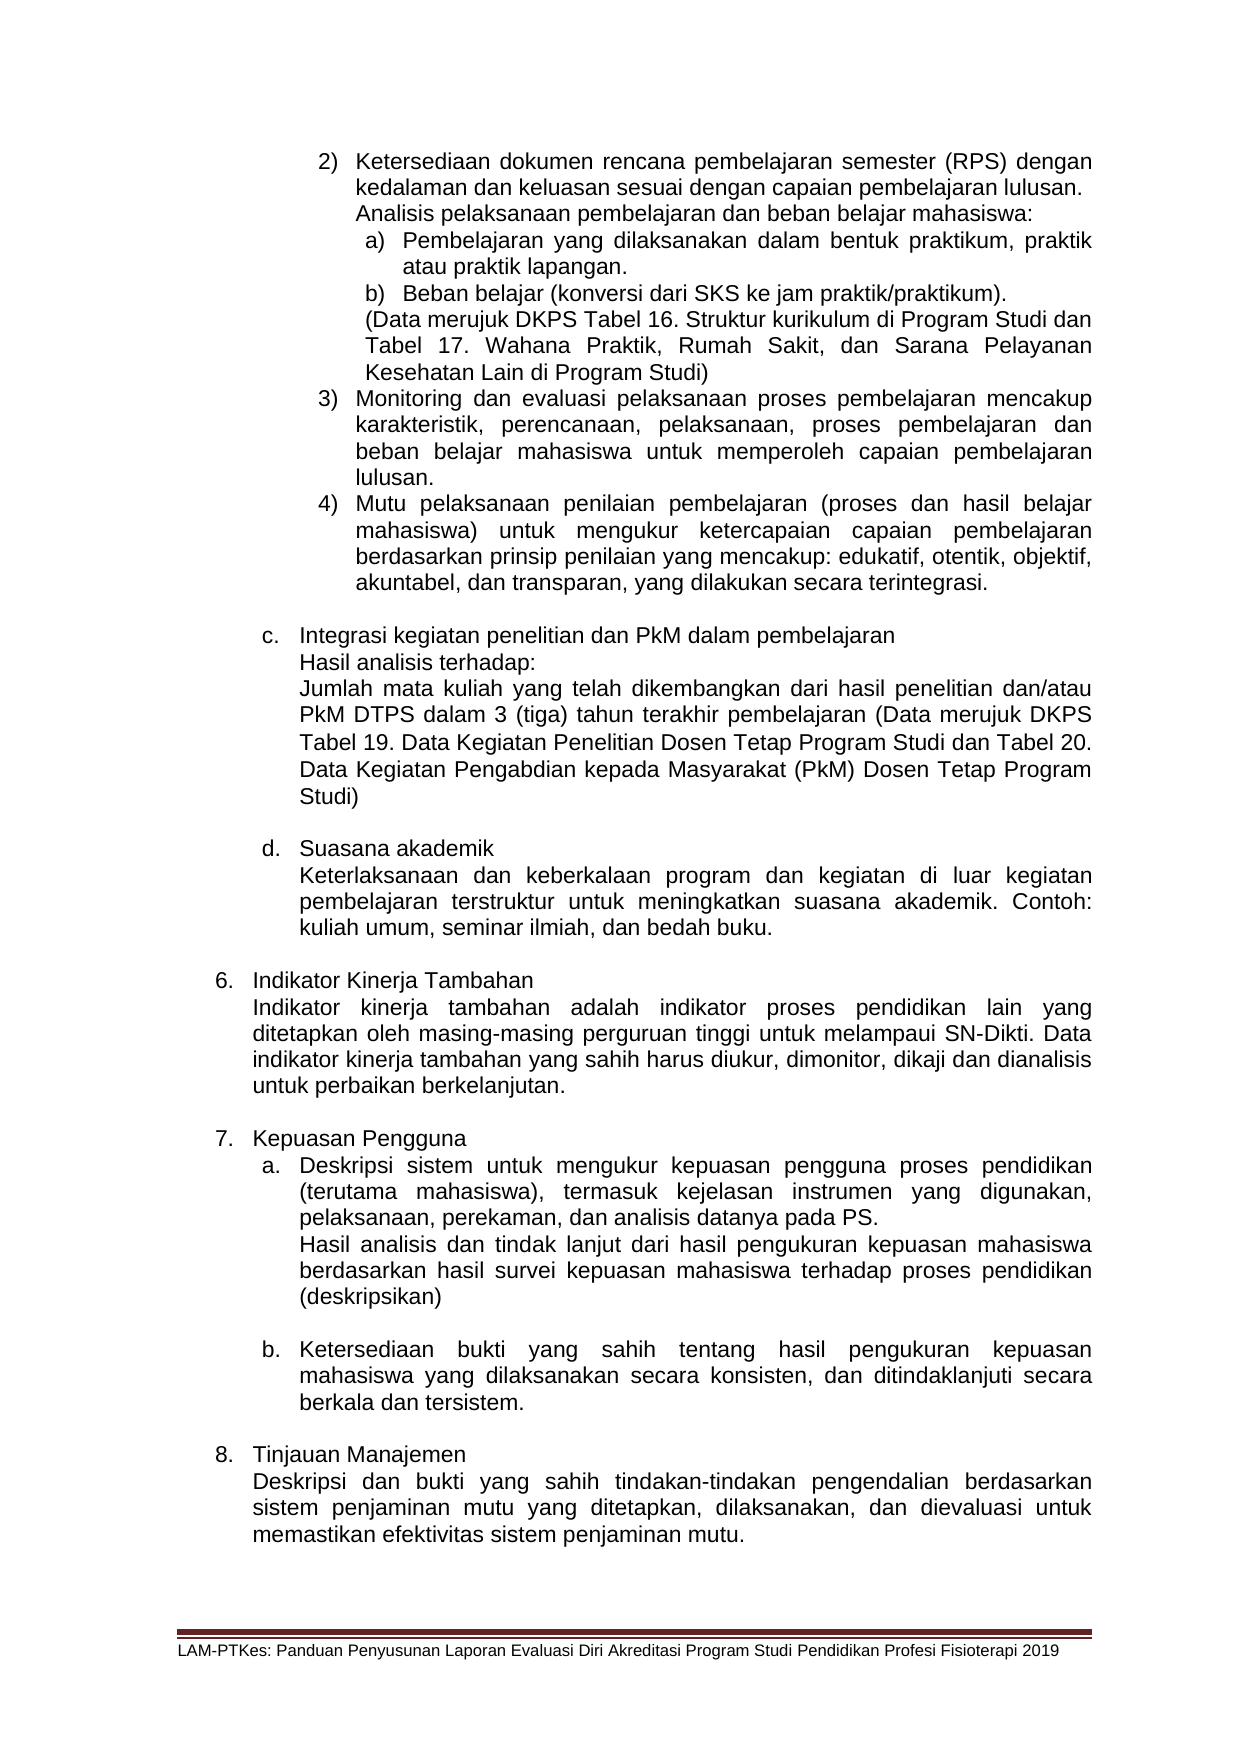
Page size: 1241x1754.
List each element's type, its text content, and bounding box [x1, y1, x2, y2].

list Hasil analisis dan tindak lanjut dari hasil pengukuran kepuasan mahasiswa berdasarkan hasil survei kepuasan mahasiswa terhadap proses pendidikan (deskripsikan) [299, 1231, 1092, 1310]
list Integrasi kegiatan penelitian dan PkM dalam pembelajaran [262, 622, 1092, 648]
text (Data merujuk DKPS Tabel 16. Struktur kurikulum di Program Studi dan Tabel 17. Wahana Praktik, Rumah Sakit, dan Sarana Pelayanan Kesehatan Lain di Program Studi) [365, 306, 1092, 385]
text Keterlaksanaan dan keberkalaan program dan kegiatan di luar kegiatan pembelajaran terstruktur untuk meningkatkan suasana akademik. Contoh: kuliah umum, seminar ilmiah, dan bedah buku. [299, 862, 1092, 941]
list Suasana akademik [262, 835, 1092, 862]
list Kepuasan Pengguna [215, 1125, 1092, 1152]
list Monitoring dan evaluasi pelaksanaan proses pembelajaran mencakup karakteristik, perencanaan, pelaksanaan, proses pembelajaran dan beban belajar mahasiswa untuk memperoleh capaian pembelajaran lulusan. [318, 385, 1092, 490]
list Tinjauan Manajemen [215, 1441, 1092, 1468]
text Jumlah mata kuliah yang telah dikembangkan dari hasil penelitian dan/atau PkM DTPS dalam 3 (tiga) tahun terakhir pembelajaran (Data merujuk DKPS Tabel 19. Data Kegiatan Penelitian Dosen Tetap Program Studi dan Tabel 20. Data Kegiatan Pengabdian kepada Masyarakat (PkM) Dosen Tetap Program Studi) [299, 675, 1092, 809]
list Indikator Kinerja Tambahan [215, 967, 1092, 993]
list Pembelajaran yang dilaksanakan dalam bentuk praktikum, praktik atau praktik lapangan. [365, 227, 1092, 279]
list Beban belajar (konversi dari SKS ke jam praktik/praktikum). [365, 279, 1092, 306]
text Indikator kinerja tambahan adalah indikator proses pendidikan lain yang ditetapkan oleh masing-masing perguruan tinggi untuk melampaui SN-Dikti. Data indikator kinerja tambahan yang sahih harus diukur, dimonitor, dikaji dan dianalisis untuk perbaikan berkelanjutan. [252, 993, 1092, 1099]
list Mutu pelaksanaan penilaian pembelajaran (proses dan hasil belajar mahasiswa) untuk mengukur ketercapaian capaian pembelajaran berdasarkan prinsip penilaian yang mencakup: edukatif, otentik, objektif, akuntabel, dan transparan, yang dilakukan secara terintegrasi. [318, 490, 1092, 596]
text Deskripsi dan bukti yang sahih tindakan-tindakan pengendalian berdasarkan sistem penjaminan mutu yang ditetapkan, dilaksanakan, dan dievaluasi untuk memastikan efektivitas sistem penjaminan mutu. [252, 1468, 1092, 1547]
text Hasil analisis terhadap: [299, 648, 1092, 675]
list Analisis pelaksanaan pembelajaran dan beban belajar mahasiswa: [355, 200, 1092, 227]
list Ketersediaan dokumen rencana pembelajaran semester (RPS) dengan kedalaman dan keluasan sesuai dengan capaian pembelajaran lulusan. [318, 148, 1092, 200]
list Ketersediaan bukti yang sahih tentang hasil pengukuran kepuasan mahasiswa yang dilaksanakan secara konsisten, dan ditindaklanjuti secara berkala dan tersistem. [262, 1336, 1092, 1415]
list Deskripsi sistem untuk mengukur kepuasan pengguna proses pendidikan (terutama mahasiswa), termasuk kejelasan instrumen yang digunakan, pelaksanaan, perekaman, dan analisis datanya pada PS. [262, 1152, 1092, 1231]
